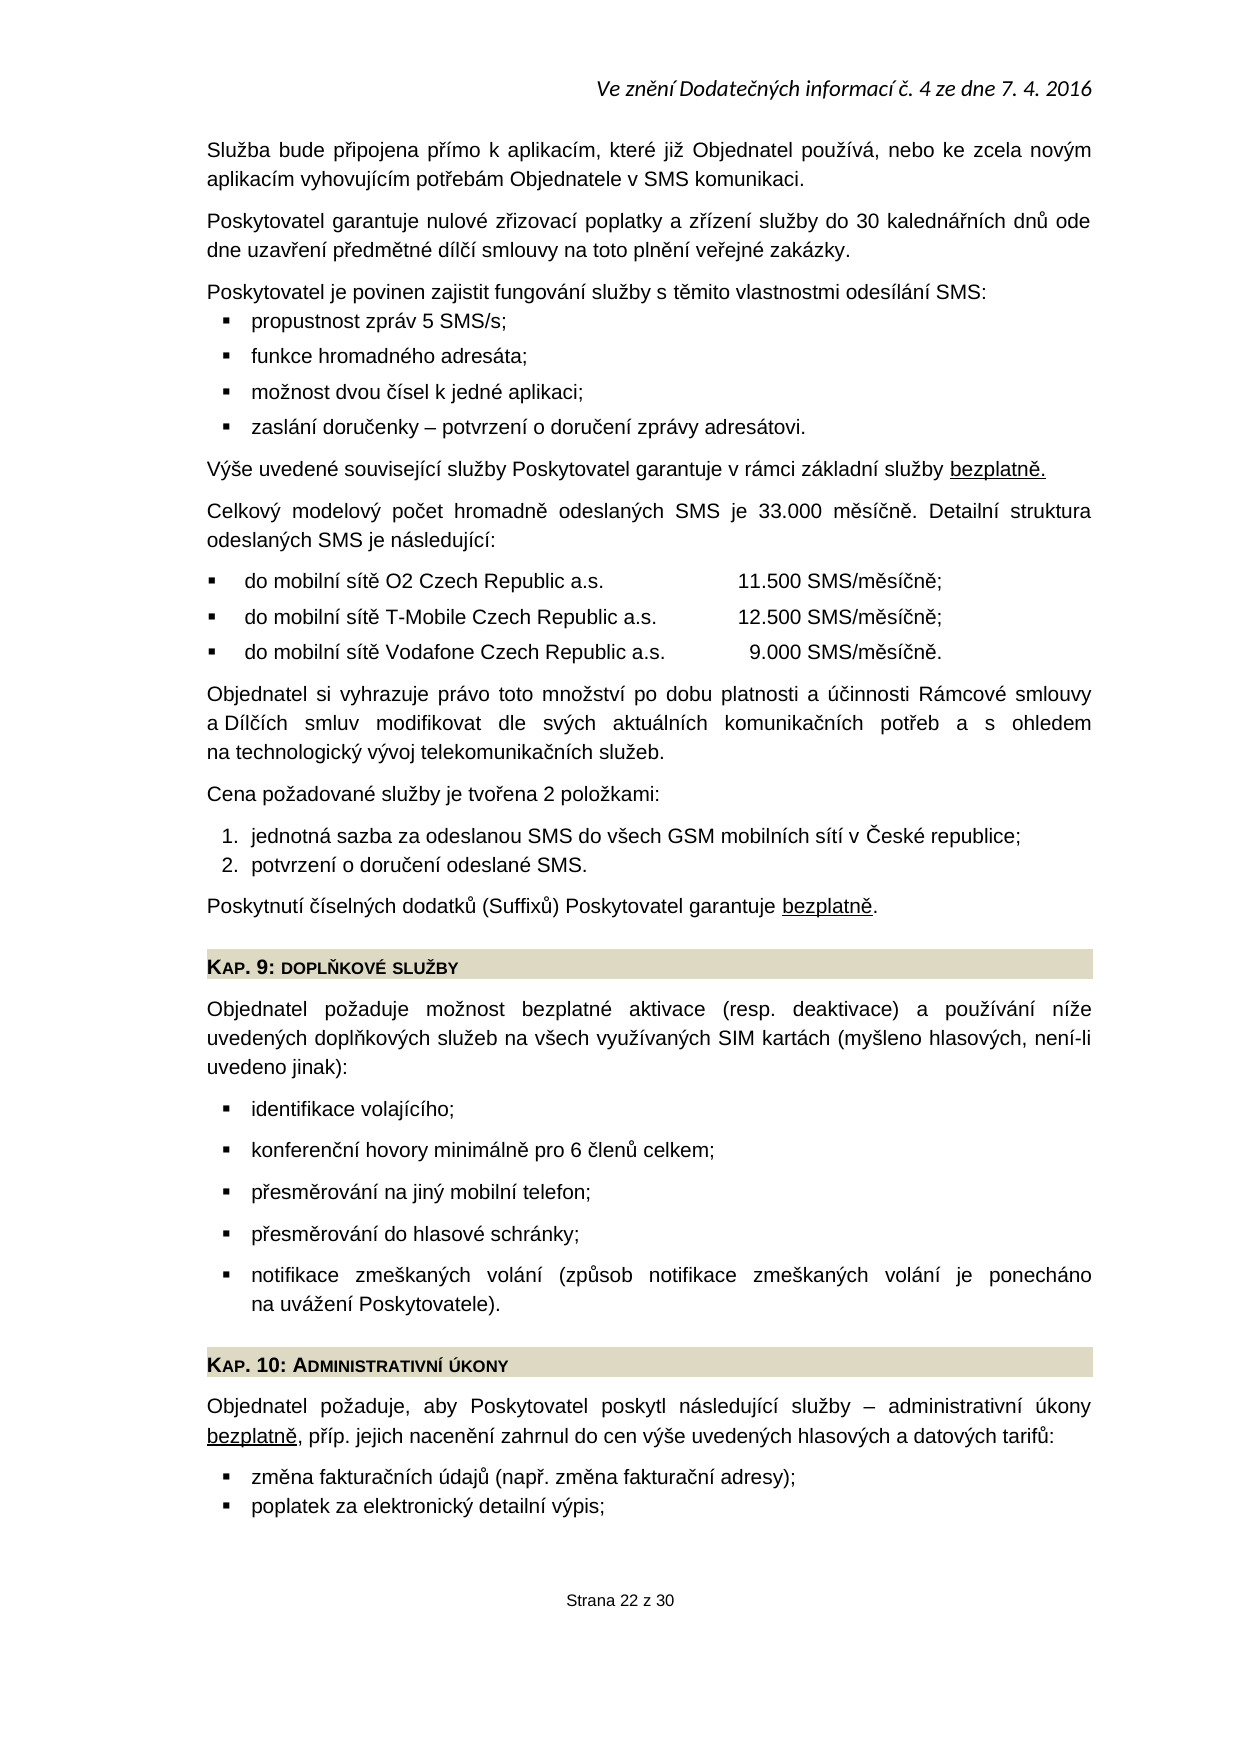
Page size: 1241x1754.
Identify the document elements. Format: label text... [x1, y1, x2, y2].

list konferenční hovory minimálně pro 6 členů celkem; [221, 1133, 1093, 1162]
list do mobilní sítě T-Mobile Czech Republic a.s. 12.500 SMS/měsíčně; [207, 599, 1093, 629]
text Kap. 9: doplňkové služby [207, 949, 1093, 979]
text Celkový modelový počet hromadně odeslaných SMS je 33.000 měsíčně. Detailní struktura odeslaných SMS je následující: [207, 493, 1093, 552]
list zaslání doručenky – potvrzení o doručení zprávy adresátovi. [221, 410, 1093, 439]
text Výše uvedené související služby Poskytovatel garantuje v rámci základní služby bezplatně. [207, 452, 1093, 481]
list notifikace zmeškaných volání (způsob notifikace zmeškaných volání je ponecháno na uvážení Poskytovatele). [221, 1258, 1093, 1316]
text Objednatel požaduje možnost bezplatné aktivace (resp. deaktivace) a používání níže uvedených doplňkových služeb na všech využívaných SIM kartách (myšleno hlasových, není-li uvedeno jinak): [207, 991, 1093, 1079]
text Poskytovatel je povinen zajistit fungování služby s těmito vlastnostmi odesílání SMS: [207, 274, 1093, 304]
list změna fakturačních údajů (např. změna fakturační adresy); [221, 1460, 1093, 1489]
list identifikace volajícího; [221, 1091, 1093, 1120]
list funkce hromadného adresáta; [221, 339, 1093, 368]
text Objednatel si vyhrazuje právo toto množství po dobu platnosti a účinnosti Rámcové smlouvy a Dílčích smluv modifikovat dle svých aktuálních komunikačních potřeb a s ohledem na technologický vývoj telekomunikačních služeb. [207, 677, 1093, 764]
list možnost dvou čísel k jedné aplikaci; [221, 374, 1093, 404]
text Kap. 10: Administrativní úkony [207, 1347, 1093, 1377]
list přesměrování na jiný mobilní telefon; [221, 1174, 1093, 1204]
list potvrzení o doručení odeslané SMS. [221, 847, 1093, 877]
text Poskytnutí číselných dodatků (Suffixů) Poskytovatel garantuje bezplatně. [207, 889, 1093, 918]
list propustnost zpráv 5 SMS/s; [221, 304, 1093, 333]
list do mobilní sítě O2 Czech Republic a.s. 11.500 SMS/měsíčně; [207, 564, 1093, 593]
text Cena požadované služby je tvořena 2 položkami: [207, 777, 1093, 806]
list jednotná sazba za odeslanou SMS do všech GSM mobilních sítí v České republice; [221, 818, 1093, 847]
text Služba bude připojena přímo k aplikacím, které již Objednatel používá, nebo ke zcela novým aplikacím vyhovujícím potřebám Objednatele v SMS komunikaci. [207, 133, 1093, 191]
text Poskytovatel garantuje nulové zřizovací poplatky a zřízení služby do 30 kalednářních dnů ode dne uzavření předmětné dílčí smlouvy na toto plnění veřejné zakázky. [207, 204, 1093, 262]
list do mobilní sítě Vodafone Czech Republic a.s. 9.000 SMS/měsíčně. [207, 635, 1093, 664]
text Objednatel požaduje, aby Poskytovatel poskytl následující služby – administrativní úkony bezplatně, příp. jejich nacenění zahrnul do cen výše uvedených hlasových a datových tarifů: [207, 1389, 1093, 1447]
list přesměrování do hlasové schránky; [221, 1216, 1093, 1245]
list poplatek za elektronický detailní výpis; [221, 1489, 1093, 1518]
